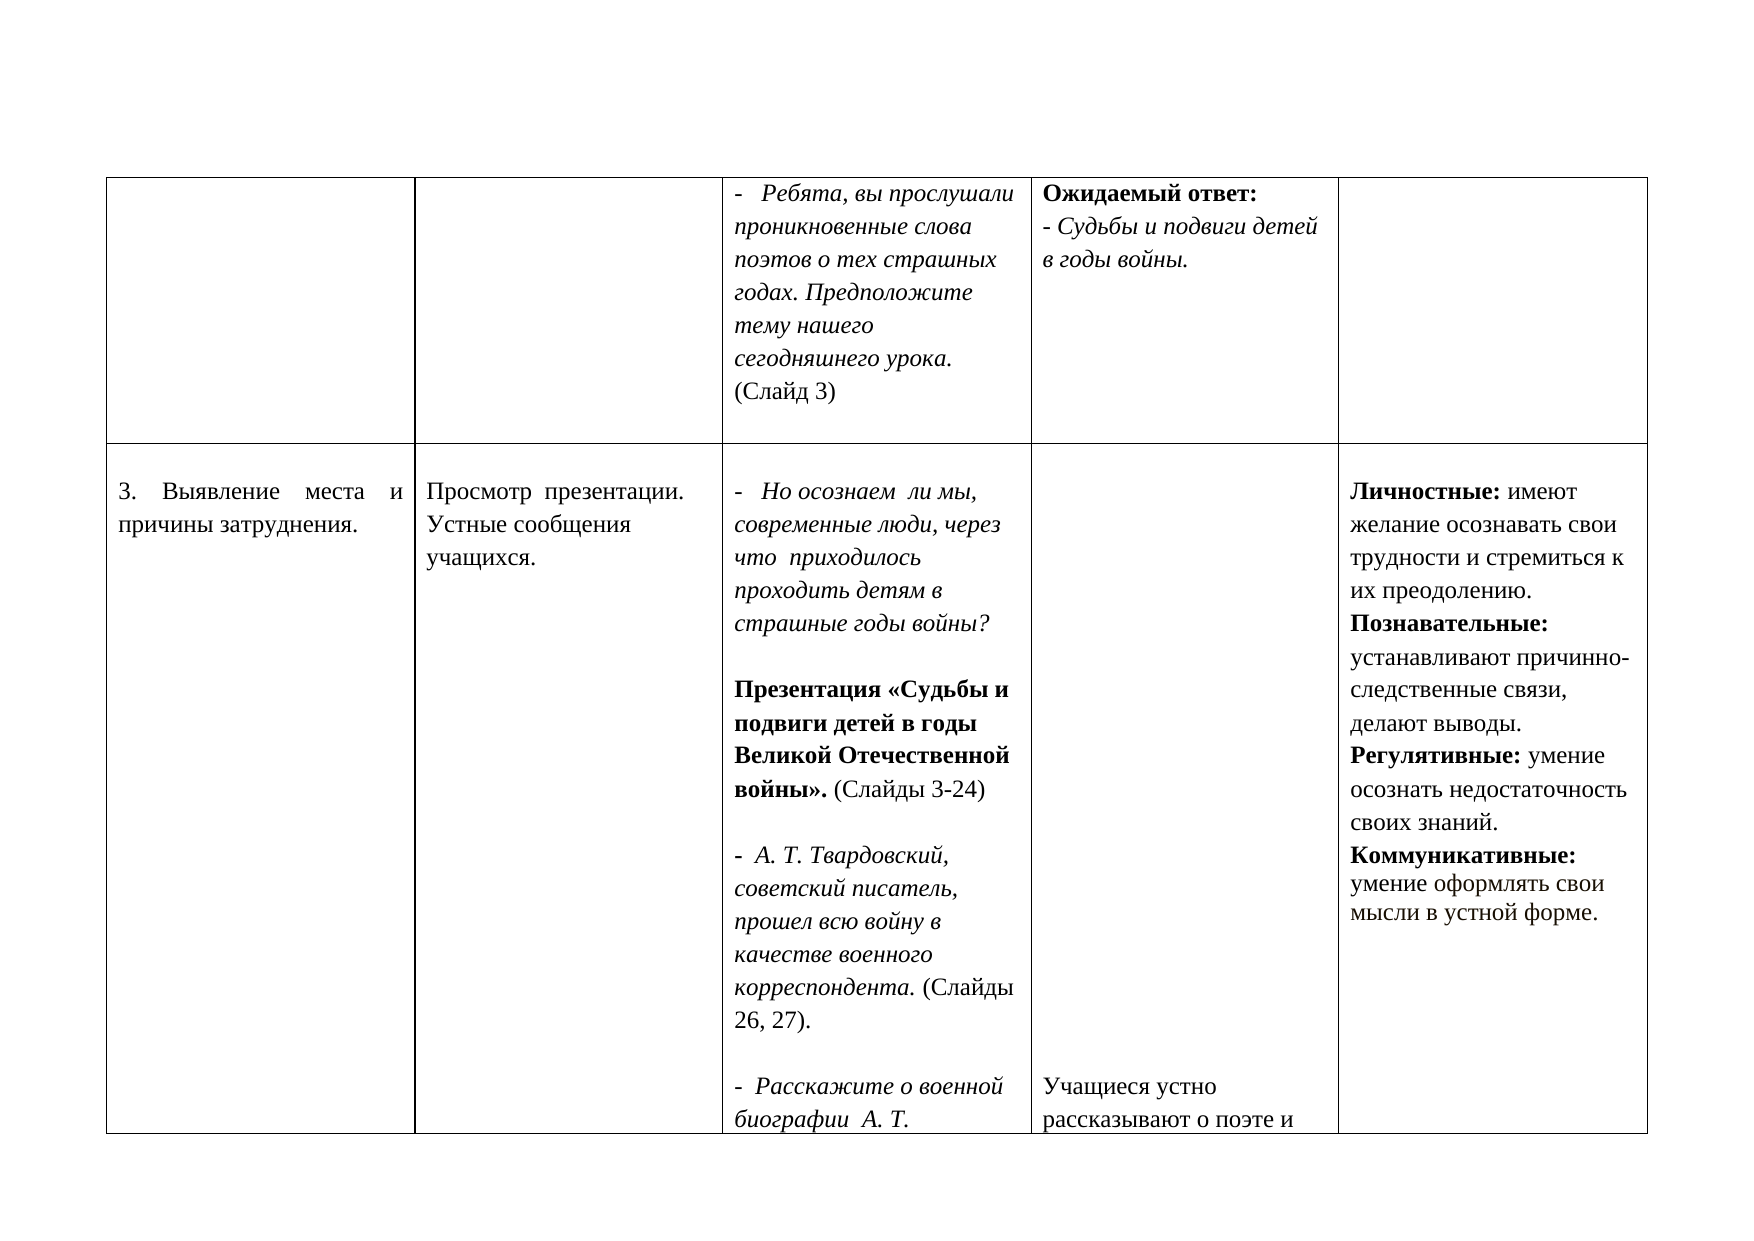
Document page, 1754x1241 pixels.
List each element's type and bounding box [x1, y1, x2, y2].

table_cell [1339, 444, 1647, 1133]
table_cell [723, 444, 1031, 1133]
table_cell [107, 178, 414, 442]
table_cell [107, 444, 414, 1133]
table_cell [723, 178, 1031, 442]
table_cell [1339, 178, 1647, 442]
table_cell [416, 444, 722, 1133]
table_cell [1032, 178, 1338, 442]
table_cell [416, 178, 722, 442]
table_cell [1032, 444, 1338, 1133]
